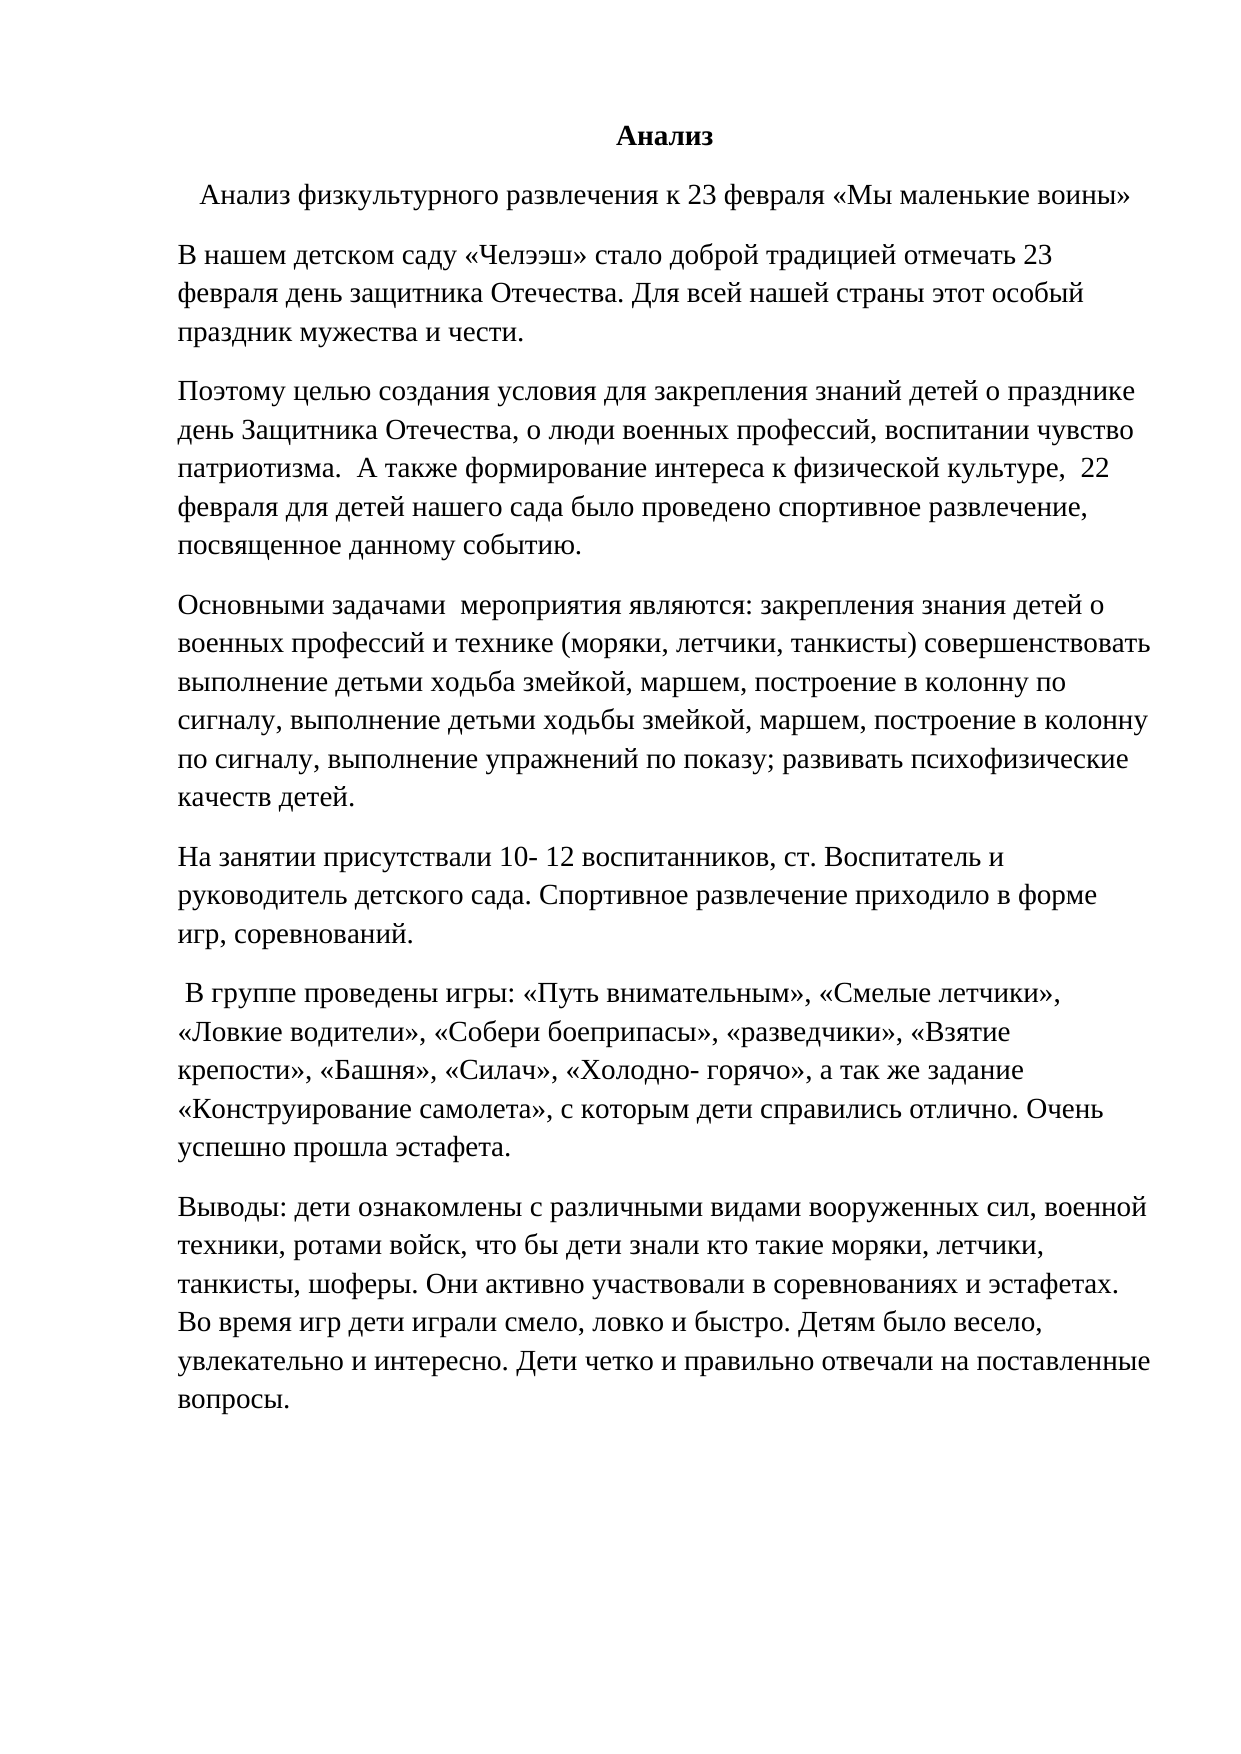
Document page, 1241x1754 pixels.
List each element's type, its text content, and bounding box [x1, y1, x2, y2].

text Анализ [177, 118, 1152, 152]
text На занятии присутствали 10- 12 воспитанников, ст. Воспитатель и руководитель детского сада. Спортивное развлечение приходило в форме игр, соревнований. [177, 839, 1152, 949]
text Поэтому целью создания условия для закрепления знаний детей о празднике день Защитника Отечества, о люди военных профессий, воспитании чувство патриотизма. А также формирование интереса к физической культуре, 22 февраля для детей нашего сада было проведено спортивное развлечение, посвященное данному событию. [177, 373, 1152, 561]
text Анализ физкультурного развлечения к 23 февраля «Мы маленькие воины» [177, 177, 1152, 211]
text В группе проведены игры: «Путь внимательным», «Смелые летчики», «Ловкие водители», «Собери боеприпасы», «разведчики», «Взятие крепости», «Башня», «Силач», «Холодно- горячо», а так же задание «Конструирование самолета», с которым дети справились отлично. Очень успешно прошла эстафета. [177, 975, 1152, 1163]
text Выводы: дети ознакомлены с различными видами вооруженных сил, военной техники, ротами войск, что бы дети знали кто такие моряки, летчики, танкисты, шоферы. Они активно участвовали в соревнованиях и эстафетах. Во время игр дети играли смело, ловко и быстро. Детям было весело, увлекательно и интересно. Дети четко и правильно отвечали на поставленные вопросы. [177, 1189, 1152, 1415]
text В нашем детском саду «Челээш» стало доброй традицией отмечать 23 февраля день защитника Отечества. Для всей нашей страны этот особый праздник мужества и чести. [177, 237, 1152, 347]
text Основными задачами мероприятия являются: закрепления знания детей о военных профессий и технике (моряки, летчики, танкисты) совершенствовать выполнение детьми ходьба змейкой, маршем, построение в колонну по сигналу, выполнение детьми ходьбы змейкой, маршем, построение в колонну по сигналу, выполнение упражнений по показу; развивать психофизические качеств детей. [177, 587, 1152, 813]
